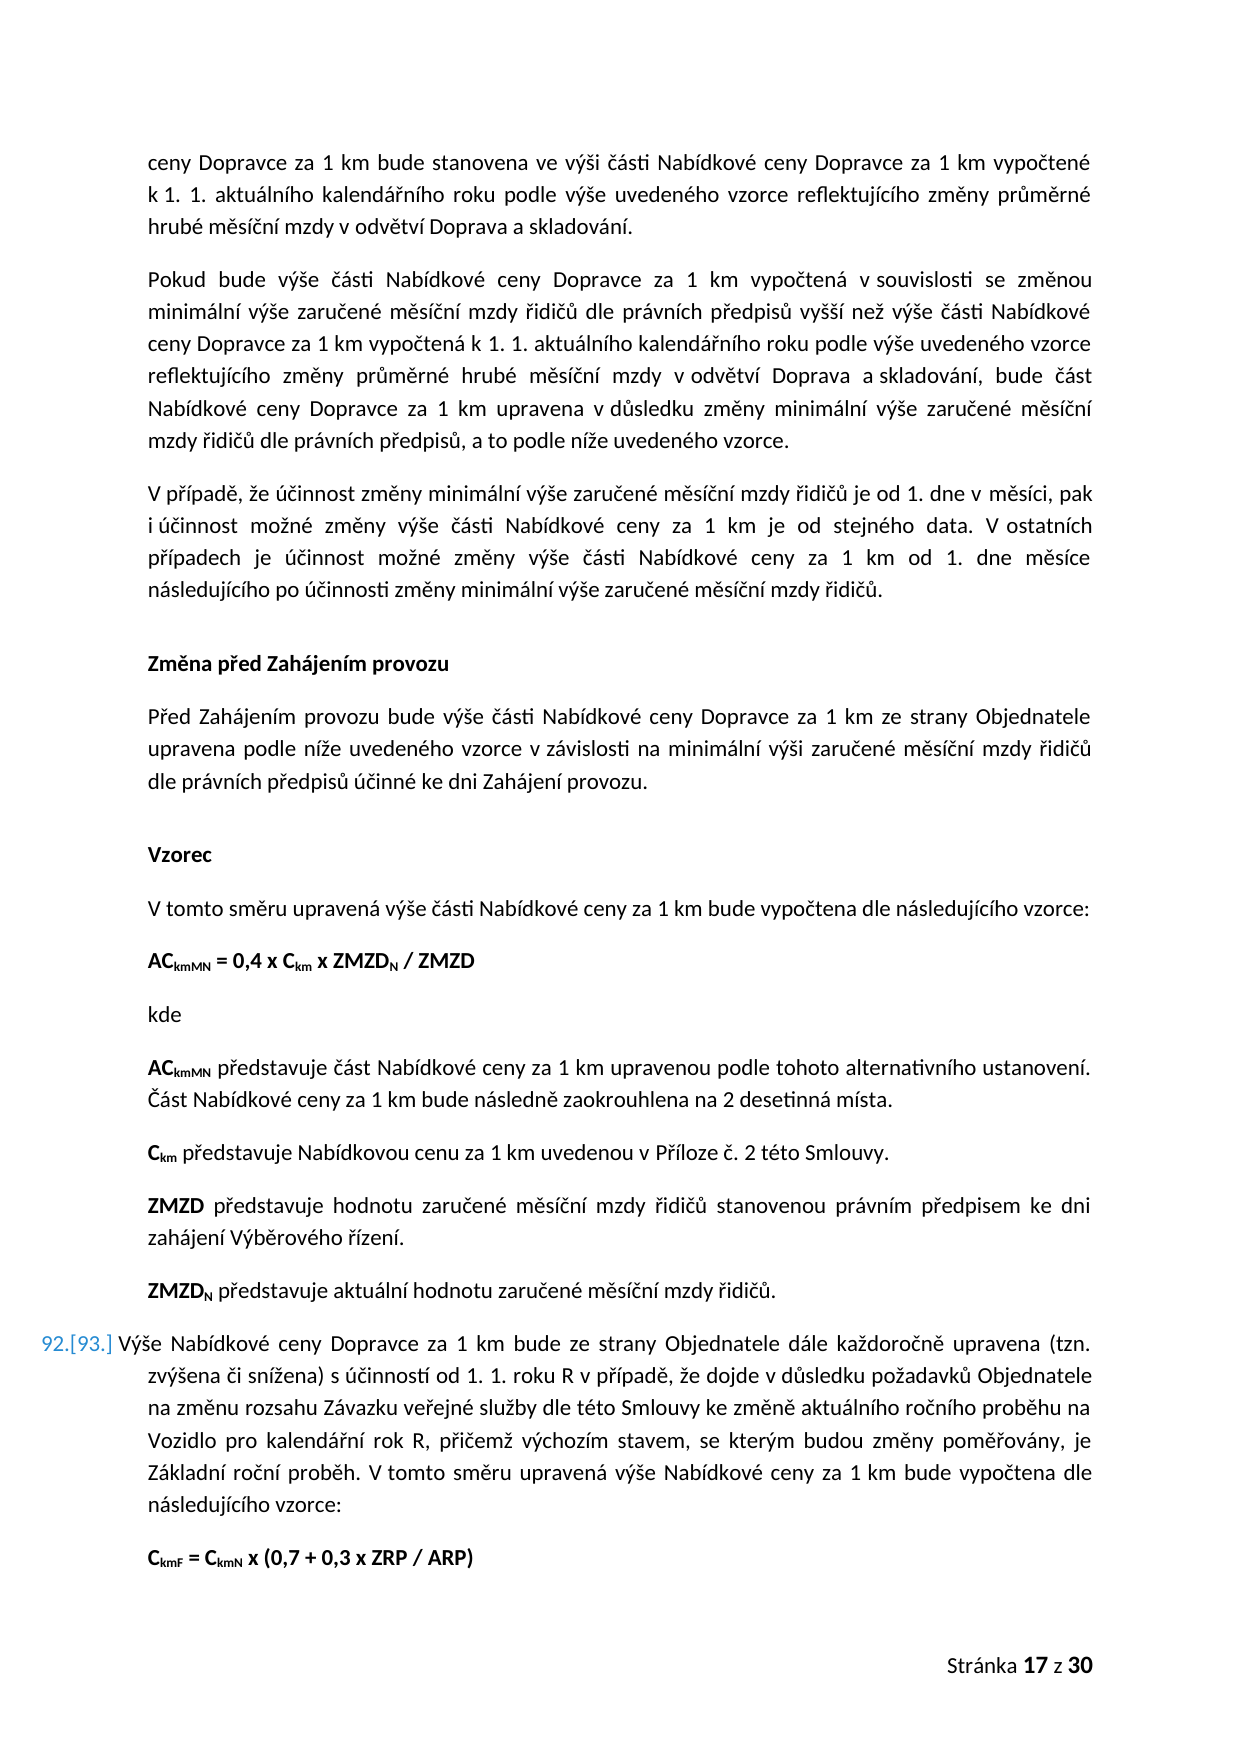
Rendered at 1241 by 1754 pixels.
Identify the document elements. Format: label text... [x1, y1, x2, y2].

list CkmF = CkmN x (0,7 + 0,3 x ZRP / ARP) [148, 1543, 1093, 1571]
text Vzorec [148, 841, 1093, 869]
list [148, 148, 1093, 240]
list ACkmMN představuje část Nabídkové ceny za upravenou podle tohoto alternativního ustanovení. Část Nabídkové ceny za bude následně zaokrouhlena na 2 desetinná místa. [148, 1053, 1093, 1113]
text ACkmMN = 0,4 x Ckm x ZMZDN / ZMZD [148, 947, 1093, 975]
list ZMZDN představuje aktuální hodnotu zaručené měsíční mzdy řidičů. [148, 1276, 1093, 1304]
text Změna před Zahájením provozu [148, 649, 1093, 677]
text Výše Nabídkové ceny Dopravce za 1 km bude ze strany Objednatele dále každoročně upravena (tzn. zvýšena či snížena) s účinností od 1. 1. roku R v případě, že dojde v důsledku požadavků Objednatele na změnu rozsahu Závazku veřejné služby dle této Smlouvy ke změně aktuálního ročního proběhu na Vozidlo pro kalendářní rok R, přičemž výchozím stavem, se kterým budou změny poměřovány, je Základní roční proběh. V tomto směru upravená výše Nabídkové ceny za 1 km bude vypočtena dle následujícího vzorce: [118, 1329, 1093, 1518]
list Pokud bude výše části Nabídkové ceny Dopravce za 1 km vypočtená v souvislosti se změnou minimální výše zaručené měsíční mzdy řidičů dle právních předpisů vyšší než výše části Nabídkové ceny Dopravce za 1 km vypočtená k 1. 1. aktuálního kalendářního roku podle výše uvedeného vzorce reflektujícího změny průměrné hrubé měsíční mzdy v odvětví Doprava a skladování, bude část Nabídkové ceny Dopravce za 1 km upravena v důsledku změny minimální výše zaručené měsíční mzdy řidičů dle právních předpisů, a to podle níže uvedeného vzorce. [148, 265, 1093, 454]
list Ckm představuje Nabídkovou cenu za 1 km uvedenou v Příloze č. 2 této Smlouvy. [148, 1138, 1093, 1166]
list ZMZD představuje hodnotu zaručené měsíční mzdy řidičů stanovenou právním předpisem ke dni zahájení Výběrového řízení. [148, 1191, 1093, 1251]
list V případě, že účinnost změny minimální výše zaručené měsíční mzdy řidičů je od 1. dne v měsíci, pak i účinnost možné změny výše části Nabídkové ceny za 1 km je od stejného data. V ostatních případech je účinnost možné změny výše části Nabídkové ceny za 1 km od 1. dne měsíce následujícího po účinnosti změny minimální výše zaručené měsíční mzdy řidičů. [148, 479, 1093, 603]
text Před Zahájením provozu bude výše části Nabídkové ceny Dopravce za 1 km ze strany Objednatele upravena podle níže uvedeného vzorce v závislosti na minimální výši zaručené měsíční mzdy řidičů dle právních předpisů účinné ke dni Zahájení provozu. [148, 702, 1093, 795]
text V tomto směru upravená výše části Nabídkové ceny za bude vypočtena dle následujícího vzorce: [148, 894, 1093, 922]
text kde [148, 1000, 1093, 1028]
